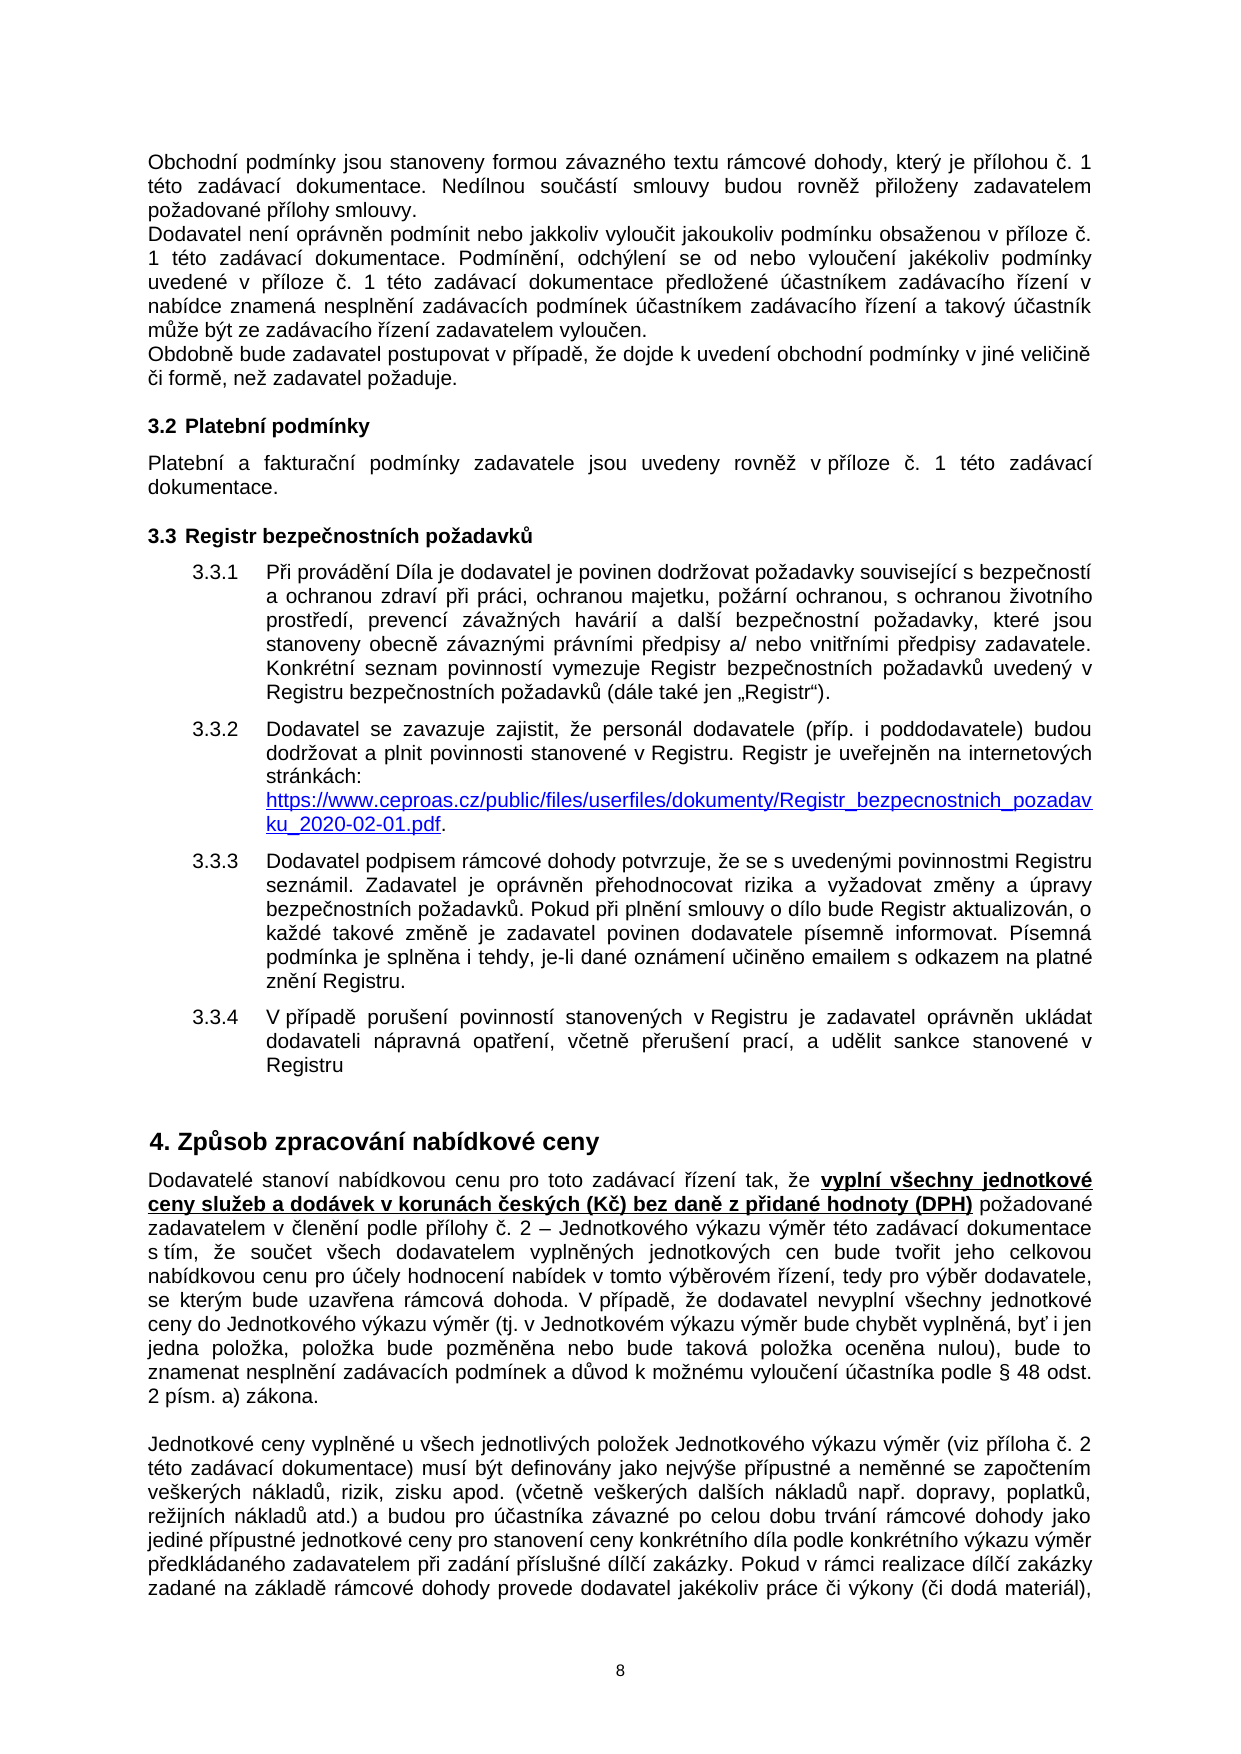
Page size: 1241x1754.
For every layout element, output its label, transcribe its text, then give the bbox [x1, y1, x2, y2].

text Dodavatel není oprávněn podmínit nebo jakkoliv vyloučit jakoukoliv podmínku obsaženou v příloze č. 1 této zadávací dokumentace. Podmínění, odchýlení se od nebo vyloučení jakékoliv podmínky uvedené v příloze č. 1 této zadávací dokumentace předložené účastníkem zadávacího řízení v nabídce znamená nesplnění zadávacích podmínek účastníkem zadávacího řízení a takový účastník může být ze zadávacího řízení zadavatelem vyloučen. [148, 222, 1093, 341]
text Obdobně bude zadavatel postupovat v případě, že dojde k uvedení obchodní podmínky v jiné veličině či formě, než zadavatel požaduje. [148, 341, 1093, 389]
list Při provádění Díla je dodavatel je povinen dodržovat požadavky související s bezpečností a ochranou zdraví při práci, ochranou majetku, požární ochranou, s ochranou životního prostředí, prevencí závažných havárií a další bezpečnostní požadavky, které jsou stanoveny obecně závaznými právními předpisy a/ nebo vnitřními předpisy zadavatele. Konkrétní seznam povinností vymezuje Registr bezpečnostních požadavků uvedený v Registru bezpečnostních požadavků (dále také jen „Registr“). [192, 560, 1093, 704]
list Dodavatel se zavazuje zajistit, že personál dodavatele (příp. i poddodavatele) budou dodržovat a plnit povinnosti stanovené v Registru. Registr je uveřejněn na internetových stránkách: https://www.ceproas.cz/public/files/userfiles/dokumenty/Registr_bezpecnostnich_pozadavku_2020-02-01.pdf. [192, 716, 1093, 836]
list Dodavatel podpisem rámcové dohody potvrzuje, že se s uvedenými povinnostmi Registru seznámil. Zadavatel je oprávněn přehodnocovat rizika a vyžadovat změny a úpravy bezpečnostních požadavků. Pokud při plnění smlouvy o dílo bude Registr aktualizován, o každé takové změně je zadavatel povinen dodavatele písemně informovat. Písemná podmínka je splněna i tehdy, je-li dané oznámení učiněno emailem s odkazem na platné znění Registru. [192, 849, 1093, 992]
text Platební a fakturační podmínky zadavatele jsou uvedeny rovněž v příloze č. 1 této zadávací dokumentace. [148, 451, 1093, 499]
subtitle Způsob zpracování nabídkové ceny [149, 1127, 1093, 1156]
list Platební podmínky [148, 414, 1093, 438]
text Dodavatelé stanoví nabídkovou cenu pro toto zadávací řízení tak, že vyplní všechny jednotkové ceny služeb a dodávek v korunách českých (Kč) bez daně z přidané hodnoty (DPH) požadované zadavatelem v členění podle přílohy č. 2 – Jednotkového výkazu výměr této zadávací dokumentace s tím, že součet všech dodavatelem vyplněných jednotkových cen bude tvořit jeho celkovou nabídkovou cenu pro účely hodnocení nabídek v tomto výběrovém řízení, tedy pro výběr dodavatele, se kterým bude uzavřena rámcová dohoda. V případě, že dodavatel nevyplní všechny jednotkové ceny do Jednotkového výkazu výměr (tj. v Jednotkovém výkazu výměr bude chybět vyplněná, byť i jen jedna položka, položka bude pozměněna nebo bude taková položka oceněna nulou), bude to znamenat nesplnění zadávacích podmínek a důvod k možnému vyloučení účastníka podle § 48 odst. 2 písm. a) zákona. [148, 1168, 1093, 1408]
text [148, 1432, 1093, 1599]
list V případě porušení povinností stanovených v Registru je zadavatel oprávněn ukládat dodavateli nápravná opatření, včetně přerušení prací, a udělit sankce stanovené v Registru [192, 1005, 1093, 1077]
text Obchodní podmínky jsou stanoveny formou závazného textu rámcové dohody, který je přílohou č. 1 této zadávací dokumentace. Nedílnou součástí smlouvy budou rovněž přiloženy zadavatelem požadované přílohy smlouvy. [148, 150, 1093, 222]
list Registr bezpečnostních požadavků [148, 524, 1093, 548]
